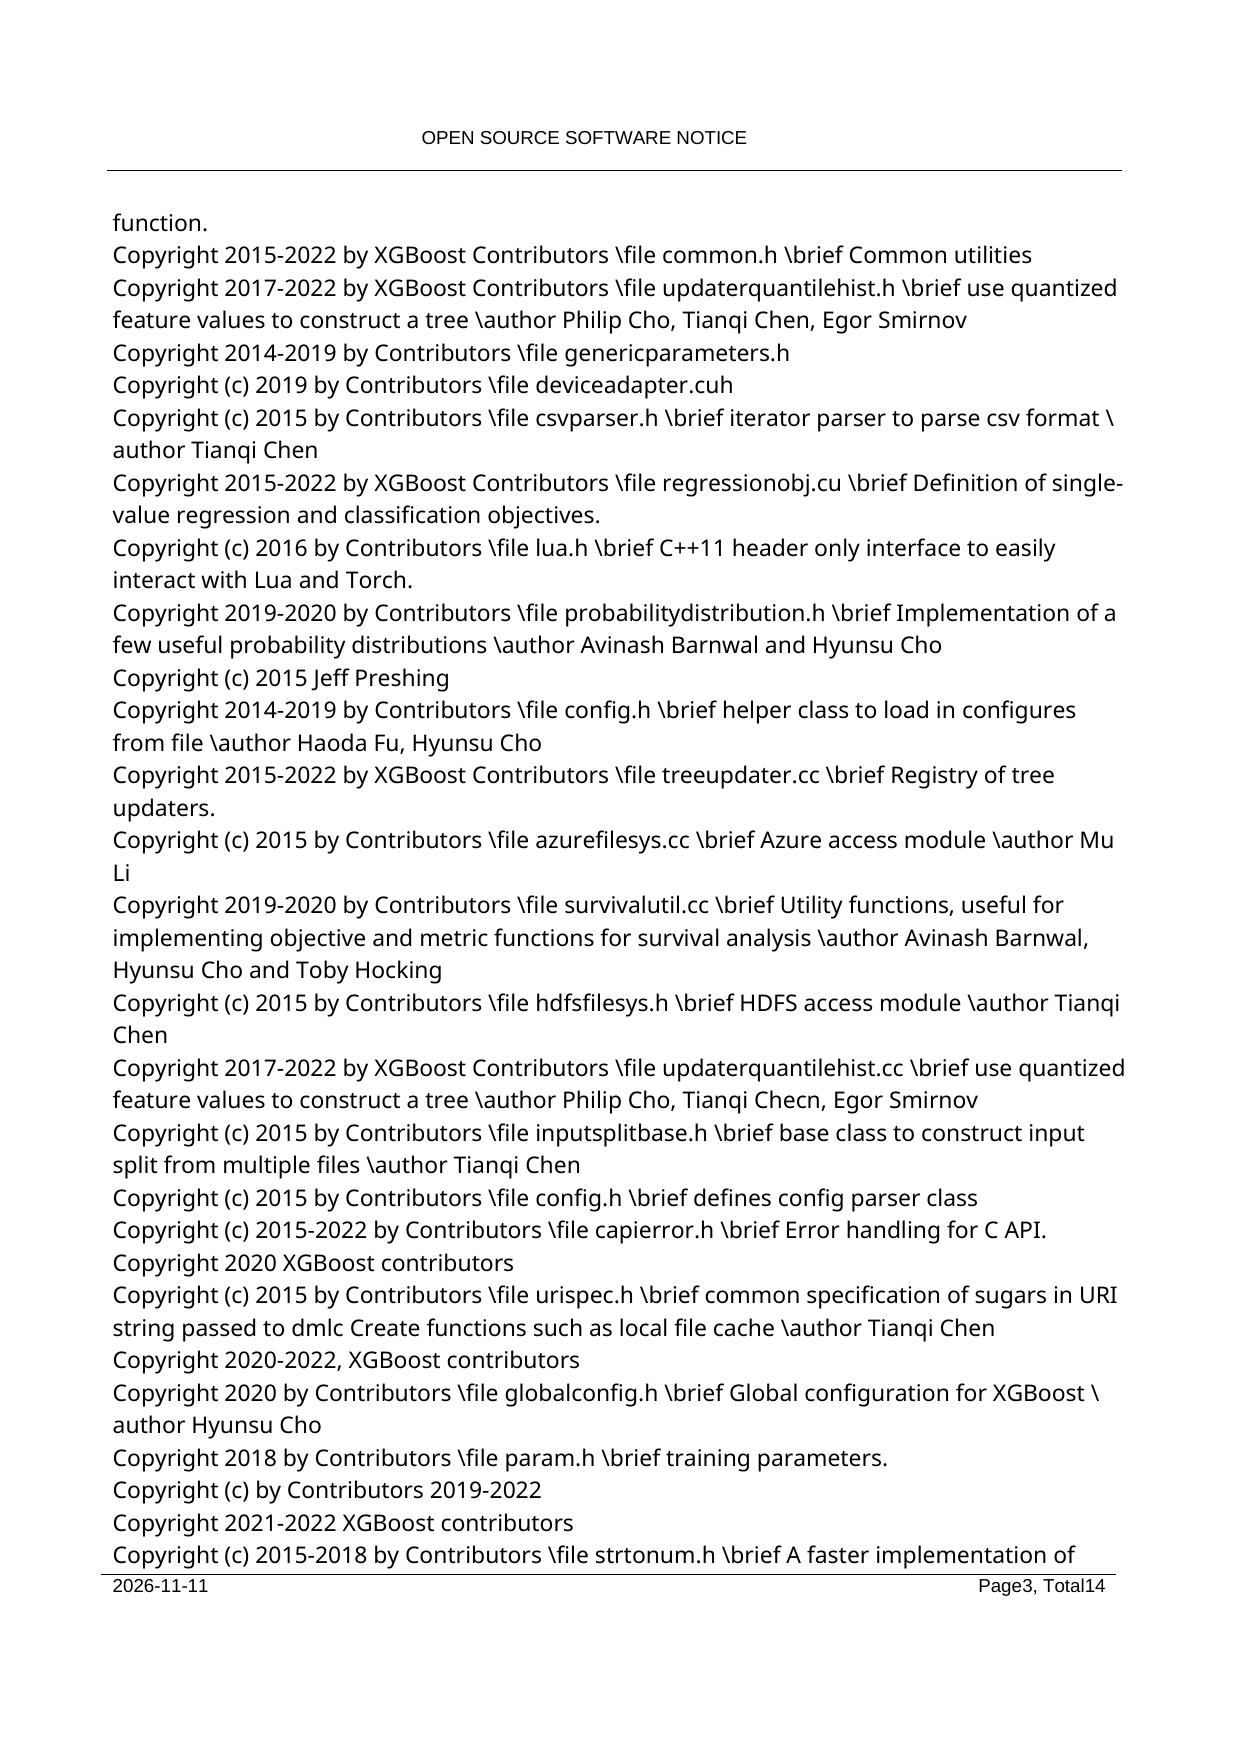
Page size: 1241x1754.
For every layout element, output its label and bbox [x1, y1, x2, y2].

text [112, 206, 1128, 1571]
